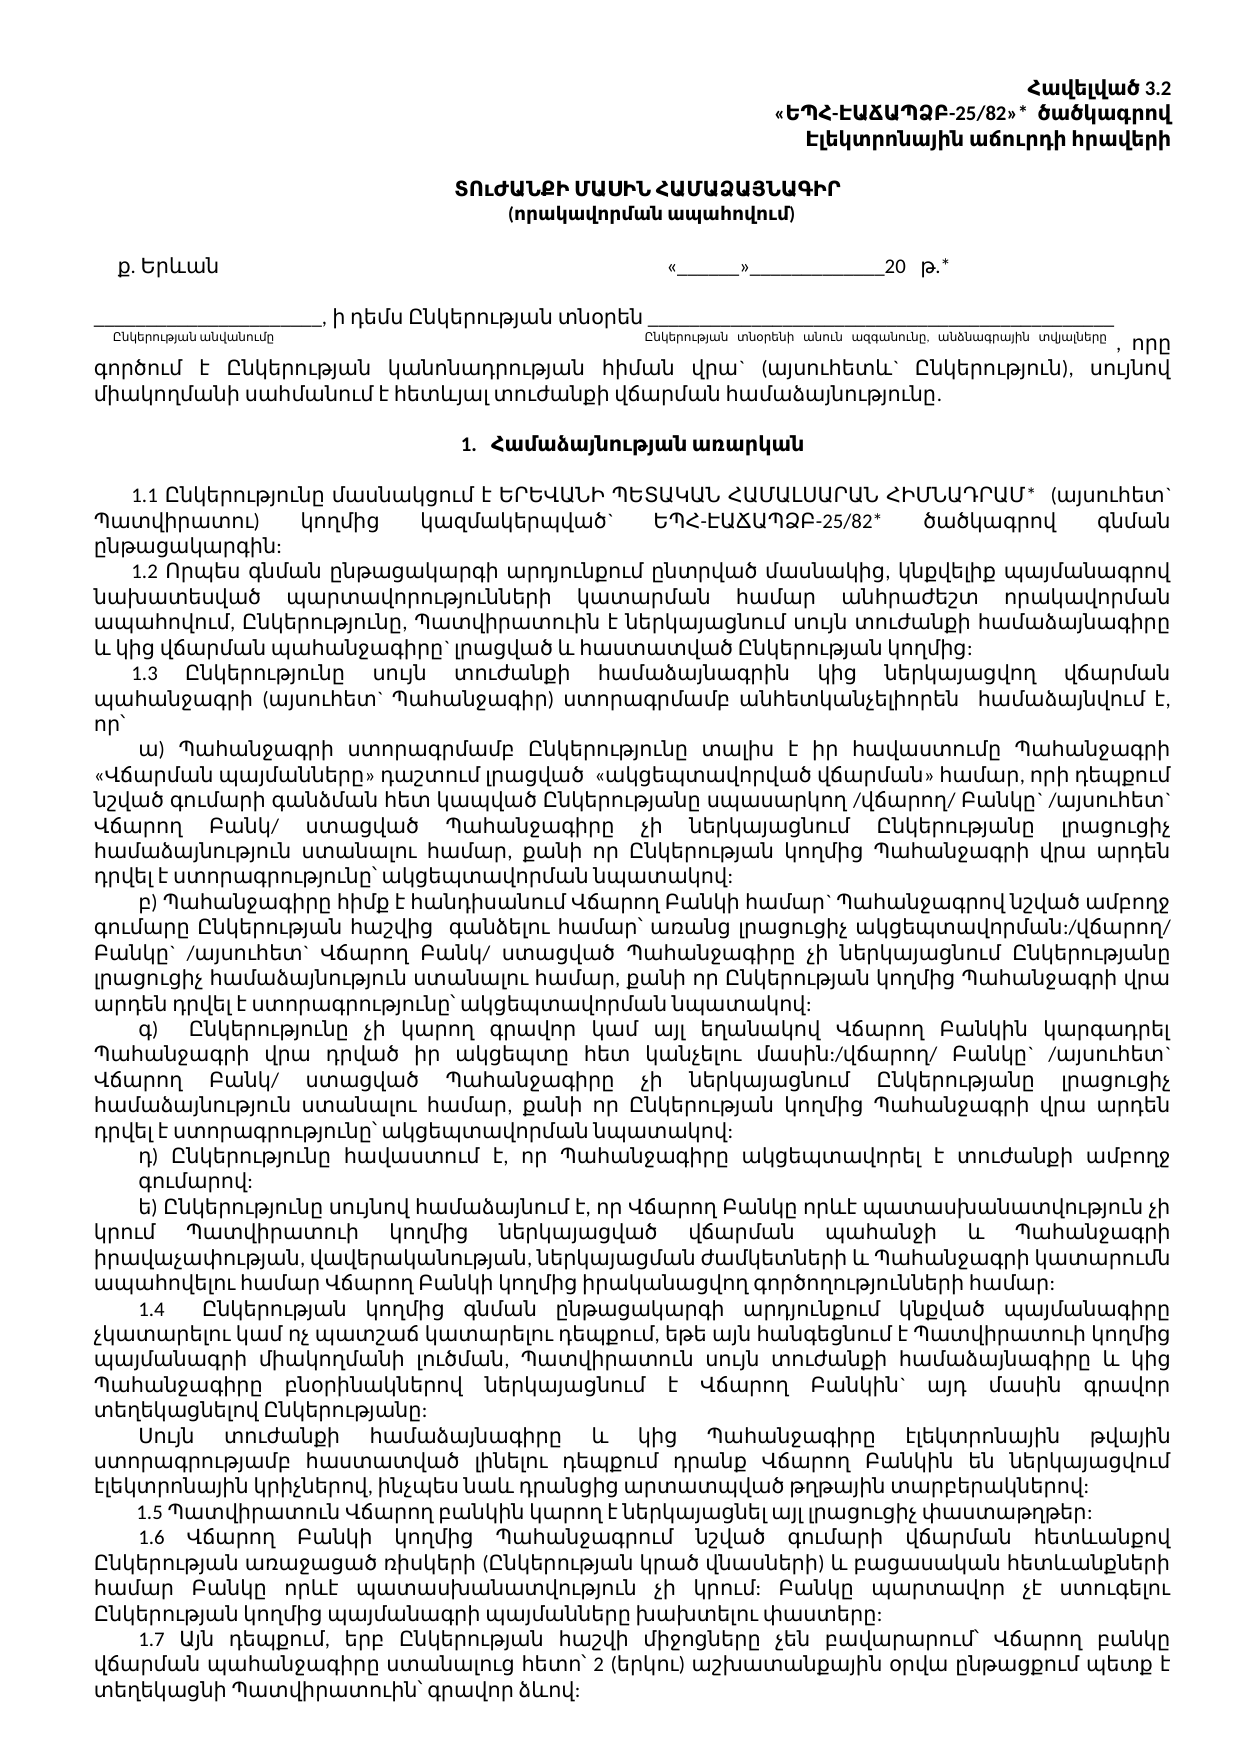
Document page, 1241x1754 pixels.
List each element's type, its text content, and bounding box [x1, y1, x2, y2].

text 1.1 Ընկերությունը մասնակցում է ԵՐԵՎԱՆԻ ՊԵՏԱԿԱՆ ՀԱՄԱԼՍԱՐԱՆ ՀԻՄՆԱԴՐԱՄ* (այսուհետ` Պատվիրատու) կողմից կազմակերպված` ԵՊՀ-ԷԱՃԱՊՁԲ-25/82* ծածկագրով գնման ընթացակարգին: [94, 482, 1171, 559]
text ա) Պահանջագրի ստորագրմամբ Ընկերությունը տալիս է իր հավաստումը Պահանջագրի «Վճարման պայմանները» դաշտում լրացված «ակցեպտավորված վճարման» համար, որի դեպքում նշված գումարի գանձման հետ կապված Ընկերությանը սպասարկող /վճարող/ Բանկը` /այսուհետ` Վճարող Բանկ/ ստացված Պահանջագիրը չի ներկայացնում Ընկերությանը լրացուցիչ համաձայնություն ստանալու համար, քանի որ Ընկերության կողմից Պահանջագրի վրա արդեն դրվել է ստորագրությունը՝ ակցեպտավորման նպատակով: [94, 737, 1171, 889]
text «ԵՊՀ-ԷԱՃԱՊՁԲ-25/82»* ծածկագրով [94, 100, 1171, 126]
text (որակավորման ապահովում) [94, 202, 1171, 225]
text 1.6 Վճարող Բանկի կողմից Պահանջագրում նշված գումարի վճարման հետևանքով Ընկերության առաջացած ռիսկերի (Ընկերության կրած վնասների) և բացասական հետևանքների համար Բանկը որևէ պատասխանատվություն չի կրում: Բանկը պարտավոր չէ ստուգելու Ընկերության կողմից պայմանագրի պայմանները խախտելու փաստերը: [94, 1524, 1171, 1626]
text գ) Ընկերությունը չի կարող գրավոր կամ այլ եղանակով Վճարող Բանկին կարգադրել Պահանջագրի վրա դրված իր ակցեպտը հետ կանչելու մասին:/վճարող/ Բանկը` /այսուհետ` Վճարող Բանկ/ ստացված Պահանջագիրը չի ներկայացնում Ընկերությանը լրացուցիչ համաձայնություն ստանալու համար, քանի որ Ընկերության կողմից Պահանջագրի վրա արդեն դրվել է ստորագրությունը՝ ակցեպտավորման նպատակով: [94, 1016, 1171, 1143]
text ք. Երևան «______»_____________20 թ.* [94, 254, 1171, 279]
text ե) Ընկերությունը սույնով համաձայնում է, որ Վճարող Բանկը որևէ պատասխանատվություն չի կրում Պատվիրատուի կողմից ներկայացված վճարման պահանջի և Պահանջագրի իրավաչափության, վավերականության, ներկայացման ժամկետների և Պահանջագրի կատարումն ապահովելու համար Վճարող Բանկի կողմից իրականացվող գործողությունների համար: [94, 1194, 1171, 1296]
text 1.2 Որպես գնման ընթացակարգի արդյունքում ընտրված մասնակից, կնքվելիք պայմանագրով նախատեսված պարտավորությունների կատարման համար անհրաժեշտ որակավորման ապահովում, Ընկերությունը, Պատվիրատուին է ներկայացնում սույն տուժանքի համաձայնագիրը և կից վճարման պահանջագիրը` լրացված և հաստատված Ընկերության կողմից: [94, 559, 1171, 660]
text 1.3 Ընկերությունը սույն տուժանքի համաձայնագրին կից ներկայացվող վճարման պահանջագրի (այսուհետ` Պահանջագիր) ստորագրմամբ անհետկանչելիորեն համաձայնվում է, որ՝ [94, 660, 1171, 737]
text Սույն տուժանքի համաձայնագիրը և կից Պահանջագիրը էլեկտրոնային թվային ստորագրությամբ հաստատված լինելու դեպքում դրանք Վճարող Բանկին են ներկայացվում էլեկտրոնային կրիչներով, ինչպես նաև դրանցից արտատպված թղթային տարբերակներով: [94, 1423, 1171, 1499]
text Էլեկտրոնային աճուրդի հրավերի [94, 126, 1171, 151]
text Ընկերության անվանումը Ընկերության տնօրենի անուն ազգանունը, անձնագրային տվյալները , որը գործում է Ընկերության կանոնադրության հիման վրա` (այսուհետև` Ընկերություն), սույնով միակողմանի սահմանում է հետևյալ տուժանքի վճարման համաձայնությունը. [94, 330, 1171, 406]
text ______________________, ի դեմս Ընկերության տնօրեն _____________________________________________ [94, 304, 1171, 330]
text ՏՈւԺԱՆՔԻ ՄԱՍԻՆ ՀԱՄԱՁԱՅՆԱԳԻՐ [94, 177, 1171, 202]
text Հավելված 3.2 [94, 75, 1171, 100]
text 1.5 Պատվիրատուն Վճարող բանկին կարող է ներկայացնել այլ լրացուցիչ փաստաթղթեր: [94, 1499, 1171, 1524]
text 1. Համաձայնության առարկան [94, 432, 1171, 457]
text դ) Ընկերությունը հավաստում է, որ Պահանջագիրը ակցեպտավորել է տուժանքի ամբողջ գումարով: [138, 1143, 1171, 1194]
text 1.7 Այն դեպքում, երբ Ընկերության հաշվի միջոցները չեն բավարարում՝ Վճարող բանկը վճարման պահանջագիրը ստանալուց հետո՝ 2 (երկու) աշխատանքային օրվա ընթացքում պետք է տեղեկացնի Պատվիրատուին՝ գրավոր ձևով: [94, 1626, 1171, 1702]
text բ) Պահանջագիրը հիմք է հանդիսանում Վճարող Բանկի համար` Պահանջագրով նշված ամբողջ գումարը Ընկերության հաշվից գանձելու համար՝ առանց լրացուցիչ ակցեպտավորման:/վճարող/ Բանկը` /այսուհետ` Վճարող Բանկ/ ստացված Պահանջագիրը չի ներկայացնում Ընկերությանը լրացուցիչ համաձայնություն ստանալու համար, քանի որ Ընկերության կողմից Պահանջագրի վրա արդեն դրվել է ստորագրությունը՝ ակցեպտավորման նպատակով: [94, 889, 1171, 1016]
text 1.4 Ընկերության կողմից գնման ընթացակարգի արդյունքում կնքված պայմանագիրը չկատարելու կամ ոչ պատշաճ կատարելու դեպքում, եթե այն հանգեցնում է Պատվիրատուի կողմից պայմանագրի միակողմանի լուծման, Պատվիրատուն սույն տուժանքի համաձայնագիրը և կից Պահանջագիրը բնօրինակներով ներկայացնում է Վճարող Բանկին` այդ մասին գրավոր տեղեկացնելով Ընկերությանը: [94, 1296, 1171, 1423]
